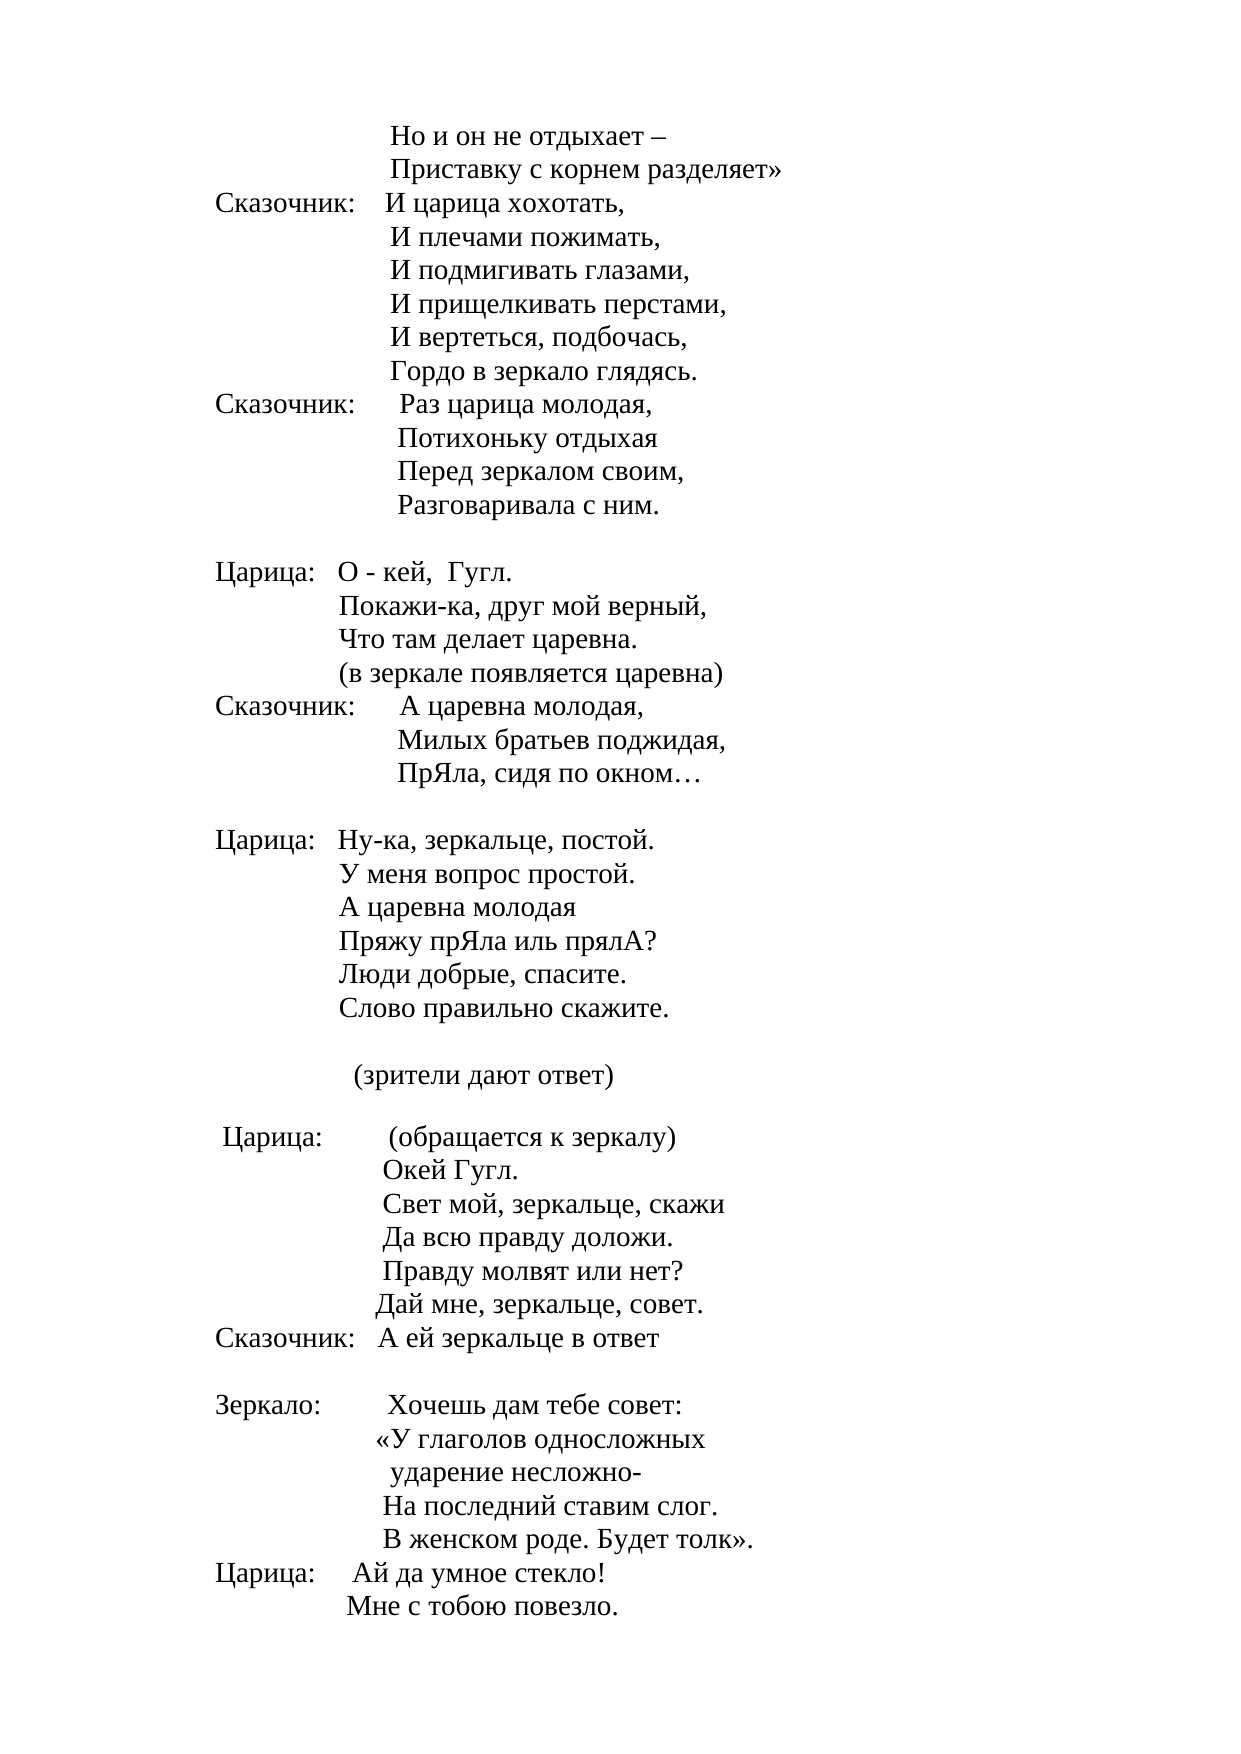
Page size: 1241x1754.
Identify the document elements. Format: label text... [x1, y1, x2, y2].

text И плечами пожимать, [177, 219, 1152, 252]
text На последний ставим слог. [177, 1488, 1152, 1521]
text Царица: Ай да умное стекло! [177, 1555, 1152, 1588]
text Перед зеркалом своим, [177, 453, 1152, 487]
text (в зеркале появляется царевна) [177, 655, 1152, 688]
text ПрЯла, сидя по окном… [177, 755, 1152, 789]
text Правду молвят или нет? [177, 1253, 1152, 1287]
text Зеркало: Хочешь дам тебе совет: [177, 1387, 1152, 1421]
text Что там делает царевна. [177, 621, 1152, 655]
text Царица: О - кей, Гугл. [177, 554, 1152, 588]
text И подмигивать глазами, [177, 252, 1152, 286]
text Слово правильно скажите. [177, 990, 1152, 1024]
text Разговаривала с ним. [177, 487, 1152, 521]
text (зрители дают ответ) [177, 1057, 1152, 1091]
text Дай мне, зеркальце, совет. [177, 1287, 1152, 1320]
text Сказочник: Раз царица молодая, [177, 386, 1152, 420]
text ударение несложно- [177, 1454, 1152, 1488]
text Сказочник: А ей зеркальце в ответ [177, 1320, 1152, 1354]
text Царица: (обращается к зеркалу) [177, 1119, 1152, 1152]
text Мне с тобою повезло. [177, 1588, 1152, 1622]
text И вертеться, подбочась, [177, 319, 1152, 353]
text Гордо в зеркало глядясь. [177, 353, 1152, 386]
text Да всю правду доложи. [177, 1219, 1152, 1253]
text Окей Гугл. [177, 1152, 1152, 1186]
text Но и он не отдыхает – [177, 118, 1152, 152]
text Царица: Ну-ка, зеркальце, постой. [177, 822, 1152, 856]
text И прищелкивать перстами, [177, 286, 1152, 319]
text В женском роде. Будет толк». [177, 1521, 1152, 1555]
text Потихоньку отдыхая [177, 420, 1152, 453]
text «У глаголов односложных [177, 1421, 1152, 1454]
text Пряжу прЯла иль прялА? [177, 923, 1152, 957]
text Милых братьев поджидая, [177, 722, 1152, 755]
text У меня вопрос простой. [177, 856, 1152, 889]
text Люди добрые, спасите. [177, 957, 1152, 990]
text Сказочник: И царица хохотать, [177, 185, 1152, 219]
text Приставку с корнем разделяет» [177, 152, 1152, 185]
text Сказочник: А царевна молодая, [177, 688, 1152, 722]
text Свет мой, зеркальце, скажи [177, 1186, 1152, 1219]
text А царевна молодая [177, 889, 1152, 923]
text Покажи-ка, друг мой верный, [177, 588, 1152, 621]
